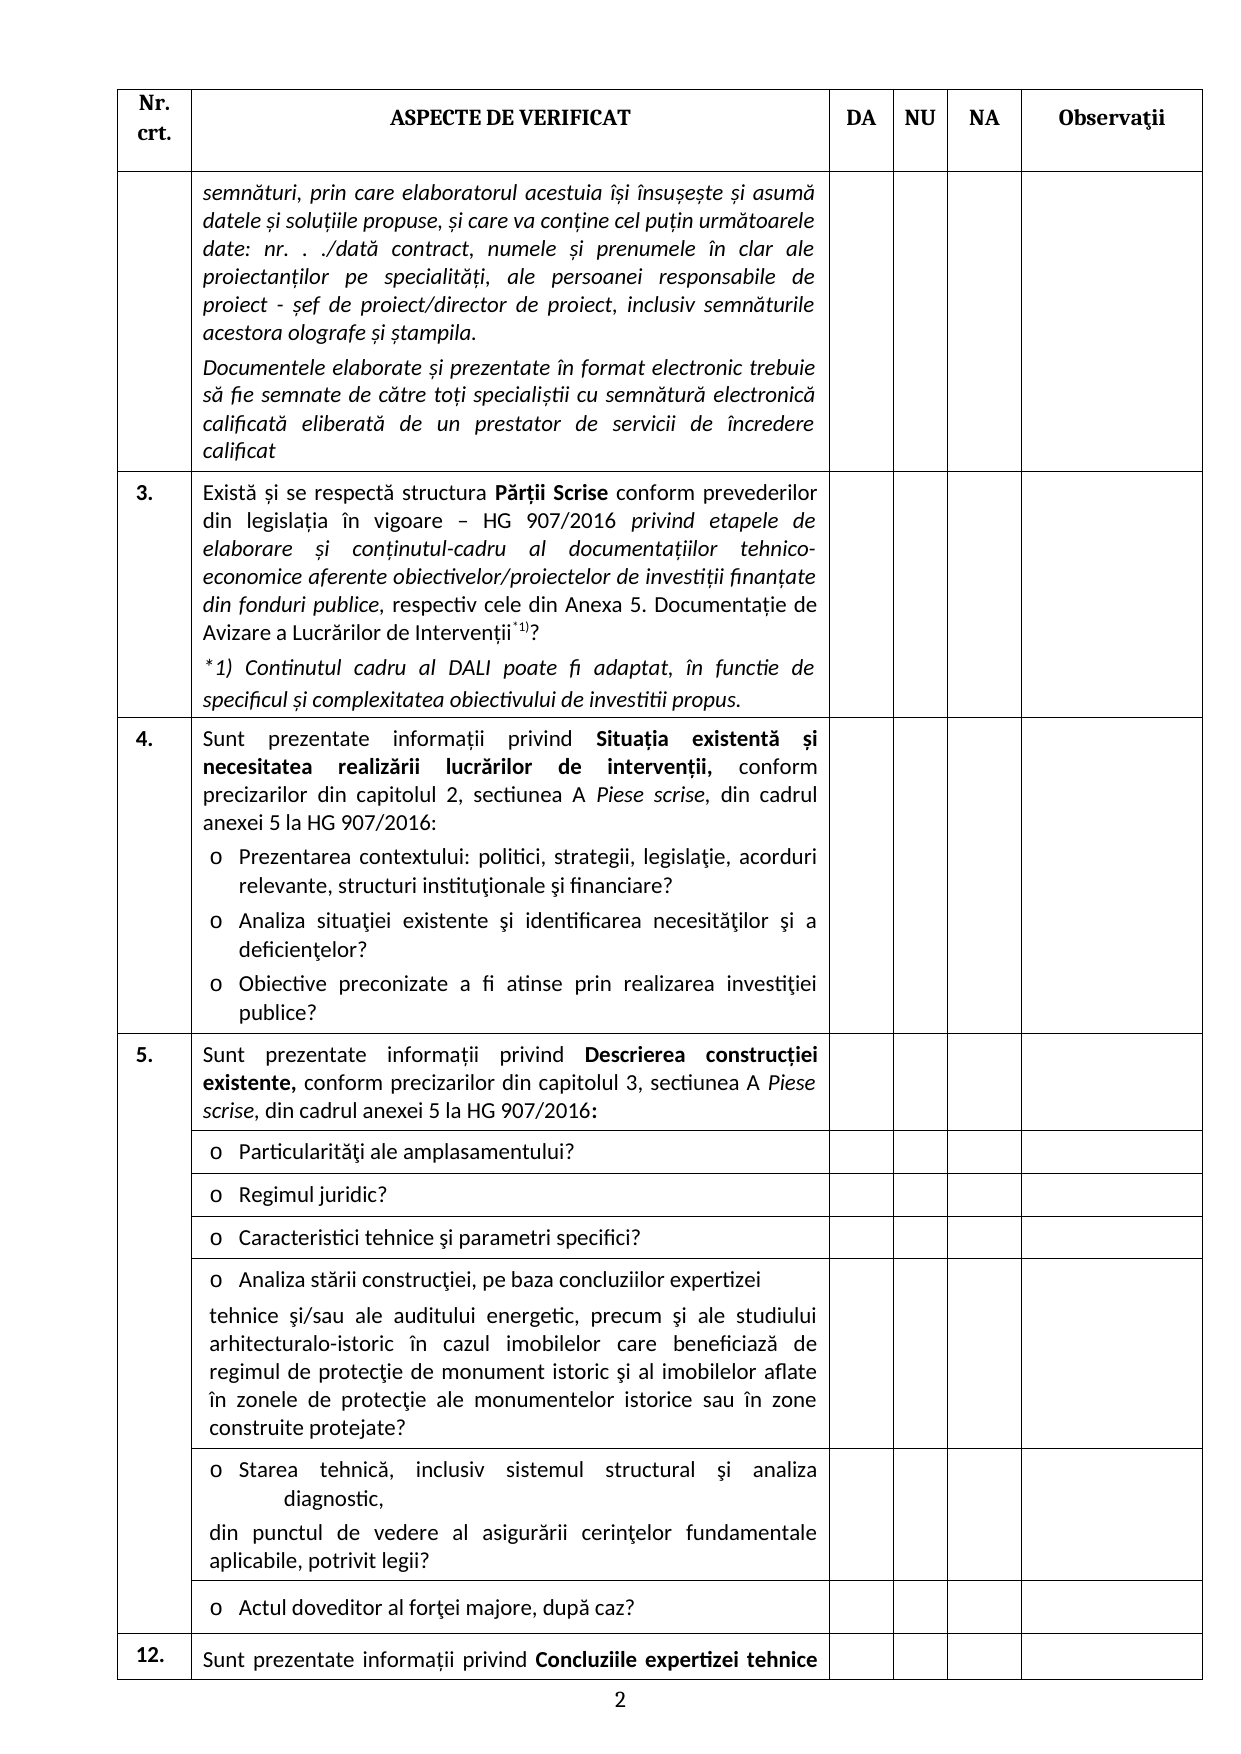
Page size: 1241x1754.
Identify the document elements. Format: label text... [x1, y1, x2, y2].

table_cell Există și se respectă structura Părții Scrise conform prevederilor din legislația în vigoare – HG 907/2016 privind etapele de elaborare şi conţinutul-cadru al documentaţiilor tehnico-economice aferente obiectivelor/proiectelor de investiţii finanţate din fonduri publice, respectiv cele din Anexa 5. Documentaţie de Avizare a Lucrărilor de Intervenţii*1)? *1) Continutul cadru al DALI poate fi adaptat, în functie de specificul și complexitatea obiectivului de investitii propus. [192, 472, 829, 717]
table_cell [948, 1217, 1021, 1258]
table_cell Analiza stării construcţiei, pe baza concluziilor expertizei tehnice şi/sau ale auditului energetic, precum şi ale studiului arhitecturalo-istoric în cazul imobilelor care beneficiază de regimul de protecţie de monument istoric şi al imobilelor aflate în zonele de protecţie ale monumentelor istorice sau în zone construite protejate? [192, 1259, 829, 1447]
table_cell [894, 718, 947, 1033]
table_cell [948, 472, 1021, 717]
table_cell [948, 718, 1021, 1033]
table_cell [1022, 1581, 1202, 1633]
table_cell [894, 172, 947, 471]
table_cell [830, 1034, 893, 1130]
table_cell [1022, 172, 1202, 471]
table_cell [1022, 718, 1202, 1033]
table_header NU [894, 90, 947, 171]
table_cell [830, 718, 893, 1033]
table_cell [830, 1131, 893, 1173]
table_cell Particularităţi ale amplasamentului? [192, 1131, 829, 1173]
table_cell Sunt prezentate informații privind Situaţia existentă şi necesitatea realizării lucrărilor de intervenţii, conform precizarilor din capitolul 2, sectiunea A Piese scrise, din cadrul anexei 5 la HG 907/2016: Prezentarea contextului: politici, strategii, legislaţie, acorduri relevante, structuri instituţionale şi financiare? Analiza situaţiei existente şi identificarea necesităţilor şi a deficienţelor? Obiective preconizate a fi atinse prin realizarea investiţiei publice? [192, 718, 829, 1033]
table_cell [118, 1634, 191, 1679]
table_cell [118, 172, 191, 471]
table_cell [830, 1449, 893, 1580]
table_cell [830, 1259, 893, 1447]
table_cell [830, 172, 893, 471]
table_cell [1022, 1131, 1202, 1173]
table_header ASPECTE DE VERIFICAT [192, 90, 829, 171]
table_cell [894, 1634, 947, 1679]
table_cell Actul doveditor al forţei majore, după caz? [192, 1581, 829, 1633]
table_cell [1022, 1034, 1202, 1130]
table_cell [894, 1034, 947, 1130]
table_cell [948, 1449, 1021, 1580]
table_cell [948, 1174, 1021, 1216]
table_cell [192, 1634, 829, 1679]
table_cell [948, 172, 1021, 471]
table_cell Regimul juridic? [192, 1174, 829, 1216]
table_header DA [830, 90, 893, 171]
table_cell [894, 1259, 947, 1447]
table_cell Caracteristici tehnice şi parametri specifici? [192, 1217, 829, 1258]
table_cell [894, 1217, 947, 1258]
table_cell [894, 1581, 947, 1633]
table_cell [830, 472, 893, 717]
table_header Nr. crt. [118, 90, 191, 171]
table_cell [894, 1449, 947, 1580]
table_cell [948, 1581, 1021, 1633]
table_cell Starea tehnică, inclusiv sistemul structural şi analiza diagnostic, din punctul de vedere al asigurării cerinţelor fundamentale aplicabile, potrivit legii? [192, 1449, 829, 1580]
table_cell Sunt prezentate informații privind Descrierea construcţiei existente, conform precizarilor din capitolul 3, sectiunea A Piese scrise, din cadrul anexei 5 la HG 907/2016: [192, 1034, 829, 1130]
table_cell [894, 1131, 947, 1173]
table_cell [894, 1174, 947, 1216]
table_cell [948, 1259, 1021, 1447]
table_cell [1022, 1217, 1202, 1258]
table_cell [1022, 472, 1202, 717]
table_cell [830, 1217, 893, 1258]
table_cell [1022, 1449, 1202, 1580]
table_cell [830, 1634, 893, 1679]
table_header Observaţii [1022, 90, 1202, 171]
table_cell [1022, 1174, 1202, 1216]
table_cell [118, 718, 191, 1033]
table_cell [830, 1581, 893, 1633]
table_cell [948, 1131, 1021, 1173]
table_cell [1022, 1259, 1202, 1447]
table_cell [830, 1174, 893, 1216]
table_cell [118, 472, 191, 717]
table_cell [118, 1034, 191, 1633]
table_cell [948, 1034, 1021, 1130]
table_cell [894, 472, 947, 717]
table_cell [192, 172, 829, 471]
table_header NA [948, 90, 1021, 171]
table_cell [1022, 1634, 1202, 1679]
table_cell [948, 1634, 1021, 1679]
